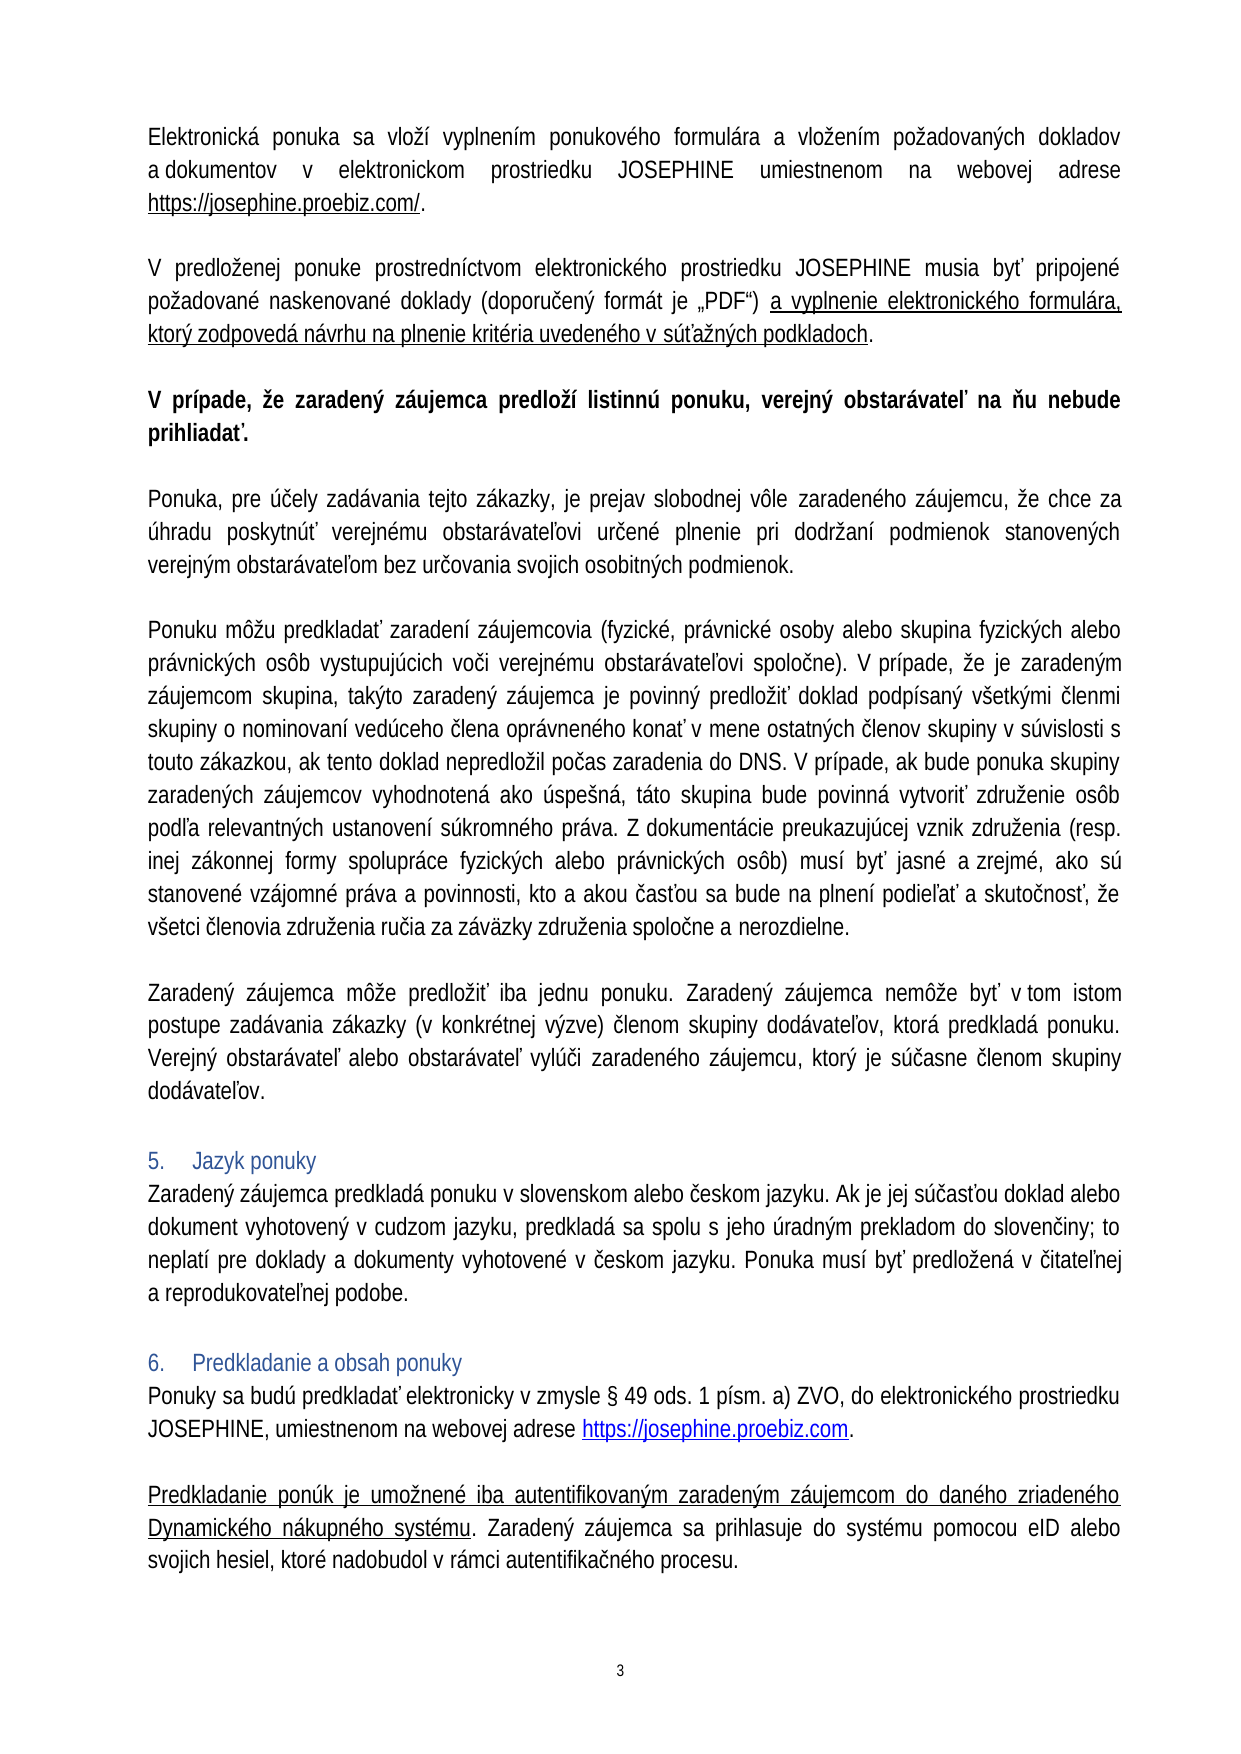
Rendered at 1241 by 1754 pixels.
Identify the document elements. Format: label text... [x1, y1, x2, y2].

text Zaradený záujemca môže predložiť iba jednu ponuku. Zaradený záujemca nemôže byť v tom istom postupe zadávania zákazky (v konkrétnej výzve) členom skupiny dodávateľov, ktorá predkladá ponuku. Verejný obstarávateľ alebo obstarávateľ vylúči zaradeného záujemcu, ktorý je súčasne členom skupiny dodávateľov. [148, 978, 1122, 1105]
subtitle Predkladanie a obsah ponuky [148, 1348, 1122, 1377]
text Ponuky sa budú predkladať elektronicky v zmysle § 49 ods. 1 písm. a) ZVO, do elektronického prostriedku JOSEPHINE, umiestnenom na webovej adrese https://josephine.proebiz.com. [148, 1381, 1122, 1442]
text V prípade, že zaradený záujemca predloží listinnú ponuku, verejný obstarávateľ na ňu nebude prihliadať. [148, 385, 1122, 447]
text Ponuka, pre účely zadávania tejto zákazky, je prejav slobodnej vôle zaradeného záujemcu, že chce za úhradu poskytnúť verejnému obstarávateľovi určené plnenie pri dodržaní podmienok stanovených verejným obstarávateľom bez určovania svojich osobitných podmienok. [148, 484, 1122, 578]
text Predkladanie ponúk je umožnené iba autentifikovaným zaradeným záujemcom do daného zriadeného Dynamického nákupného systému. Zaradený záujemca sa prihlasuje do systému pomocou eID alebo svojich hesiel, ktoré nadobudol v rámci autentifikačného procesu. [148, 1480, 1122, 1574]
text Zaradený záujemca predkladá ponuku v slovenskom alebo českom jazyku. Ak je jej súčasťou doklad alebo dokument vyhotovený v cudzom jazyku, predkladá sa spolu s jeho úradným prekladom do slovenčiny; to neplatí pre doklady a dokumenty vyhotovené v českom jazyku. Ponuka musí byť predložená v čitateľnej a reprodukovateľnej podobe. [148, 1179, 1122, 1307]
subtitle Jazyk ponuky [148, 1146, 1122, 1175]
text V predloženej ponuke prostredníctvom elektronického prostriedku JOSEPHINE musia byť pripojené požadované naskenované doklady (doporučený formát je „PDF“) a vyplnenie elektronického formulára, ktorý zodpovedá návrhu na plnenie kritéria uvedeného v súťažných podkladoch. [148, 253, 1122, 348]
text Ponuku môžu predkladať zaradení záujemcovia (fyzické, právnické osoby alebo skupina fyzických alebo právnických osôb vystupujúcich voči verejnému obstarávateľovi spoločne). V prípade, že je zaradeným záujemcom skupina, takýto zaradený záujemca je povinný predložiť doklad podpísaný všetkými členmi skupiny o nominovaní vedúceho člena oprávneného konať v mene ostatných členov skupiny v súvislosti s touto zákazkou, ak tento doklad nepredložil počas zaradenia do DNS. V prípade, ak bude ponuka skupiny zaradených záujemcov vyhodnotená ako úspešná, táto skupina bude povinná vytvoriť združenie osôb podľa relevantných ustanovení súkromného práva. Z dokumentácie preukazujúcej vznik združenia (resp. inej zákonnej formy spolupráce fyzických alebo právnických osôb) musí byť jasné a zrejmé, ako sú stanovené vzájomné práva a povinnosti, kto a akou časťou sa bude na plnení podieľať a skutočnosť, že všetci členovia združenia ručia za záväzky združenia spoločne a nerozdielne. [148, 616, 1122, 940]
text Elektronická ponuka sa vloží vyplnením ponukového formulára a vložením požadovaných dokladov a dokumentov v elektronickom prostriedku JOSEPHINE umiestnenom na webovej adrese https://josephine.proebiz.com/. [148, 122, 1122, 216]
